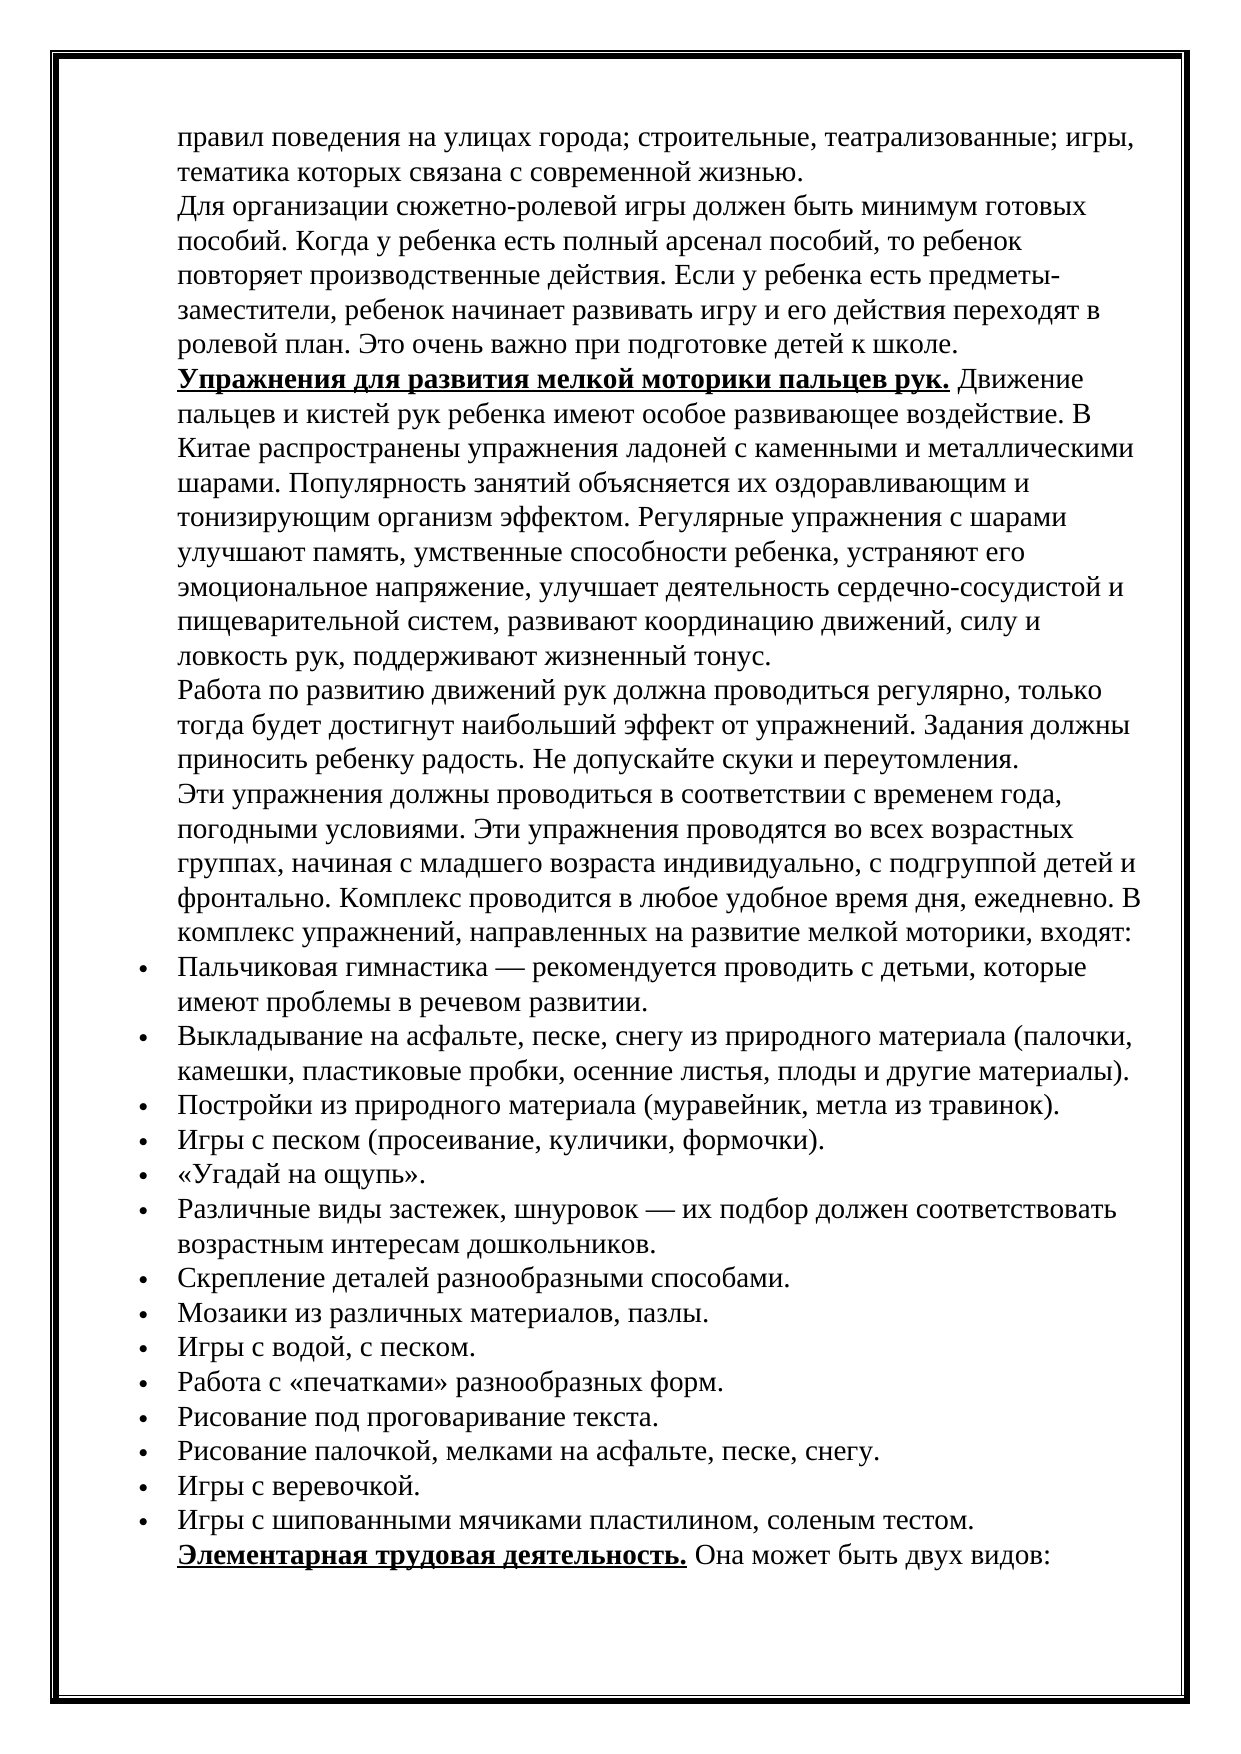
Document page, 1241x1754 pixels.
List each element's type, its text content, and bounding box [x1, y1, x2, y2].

list Работа с «печатками» разнообразных форм. [139, 1363, 1152, 1398]
list Игры с песком (просеивание, куличики, формочки). [139, 1121, 1152, 1156]
list Игры с шипованными мячиками пластилином, соленым тестом. [139, 1501, 1152, 1536]
list Игры с веревочкой. [139, 1467, 1152, 1501]
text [177, 118, 1152, 187]
list Мозаики из различных материалов, пазлы. [139, 1294, 1152, 1328]
text Работа по развитию движений рук должна проводиться регулярно, только тогда будет достигнут наибольший эффект от упражнений. Задания должны приносить ребенку радость. Не допускайте скуки и переутомления. [177, 671, 1152, 775]
text Упражнения для развития мелкой моторики пальцев рук. Движение пальцев и кистей рук ребенка имеют особое развивающее воздействие. В Китае распространены упражнения ладоней с каменными и металлическими шарами. Популярность занятий объясняется их оздоравливающим и тонизирующим организм эффектом. Регулярные упражнения с шарами улучшают память, умственные способности ребенка, устраняют его эмоциональное напряжение, улучшает деятельность сердечно-сосудистой и пищеварительной систем, развивают координацию движений, силу и ловкость рук, поддерживают жизненный тонус. [177, 360, 1152, 671]
list Различные виды застежек, шнуровок — их подбор должен соответствовать возрастным интересам дошкольников. [139, 1190, 1152, 1259]
text Эти упражнения должны проводиться в соответствии с временем года, погодными условиями. Эти упражнения проводятся во всех возрастных группах, начиная с младшего возраста индивидуально, с подгруппой детей и фронтально. Комплекс проводится в любое удобное время дня, ежедневно. В комплекс упражнений, направленных на развитие мелкой моторики, входят: [177, 775, 1152, 948]
list Игры с водой, с песком. [139, 1328, 1152, 1363]
list «Угадай на ощупь». [139, 1156, 1152, 1190]
list Выкладывание на асфальте, песке, снегу из природного материала (палочки, камешки, пластиковые пробки, осенние листья, плоды и другие материалы). [139, 1017, 1152, 1086]
list Пальчиковая гимнастика — рекомендуется проводить с детьми, которые имеют проблемы в речевом развитии. [139, 948, 1152, 1017]
text Для организации сюжетно-ролевой игры должен быть минимум готовых пособий. Когда у ребенка есть полный арсенал пособий, то ребенок повторяет производственные действия. Если у ребенка есть предметы-заместители, ребенок начинает развивать игру и его действия переходят в ролевой план. Это очень важно при подготовке детей к школе. [177, 187, 1152, 360]
list Рисование палочкой, мелками на асфальте, песке, снегу. [139, 1432, 1152, 1467]
text Элементарная трудовая деятельность. Она может быть двух видов: [177, 1536, 1152, 1571]
list Скрепление деталей разнообразными способами. [139, 1259, 1152, 1294]
list Постройки из природного материала (муравейник, метла из травинок). [139, 1086, 1152, 1121]
list Рисование под проговаривание текста. [139, 1398, 1152, 1432]
